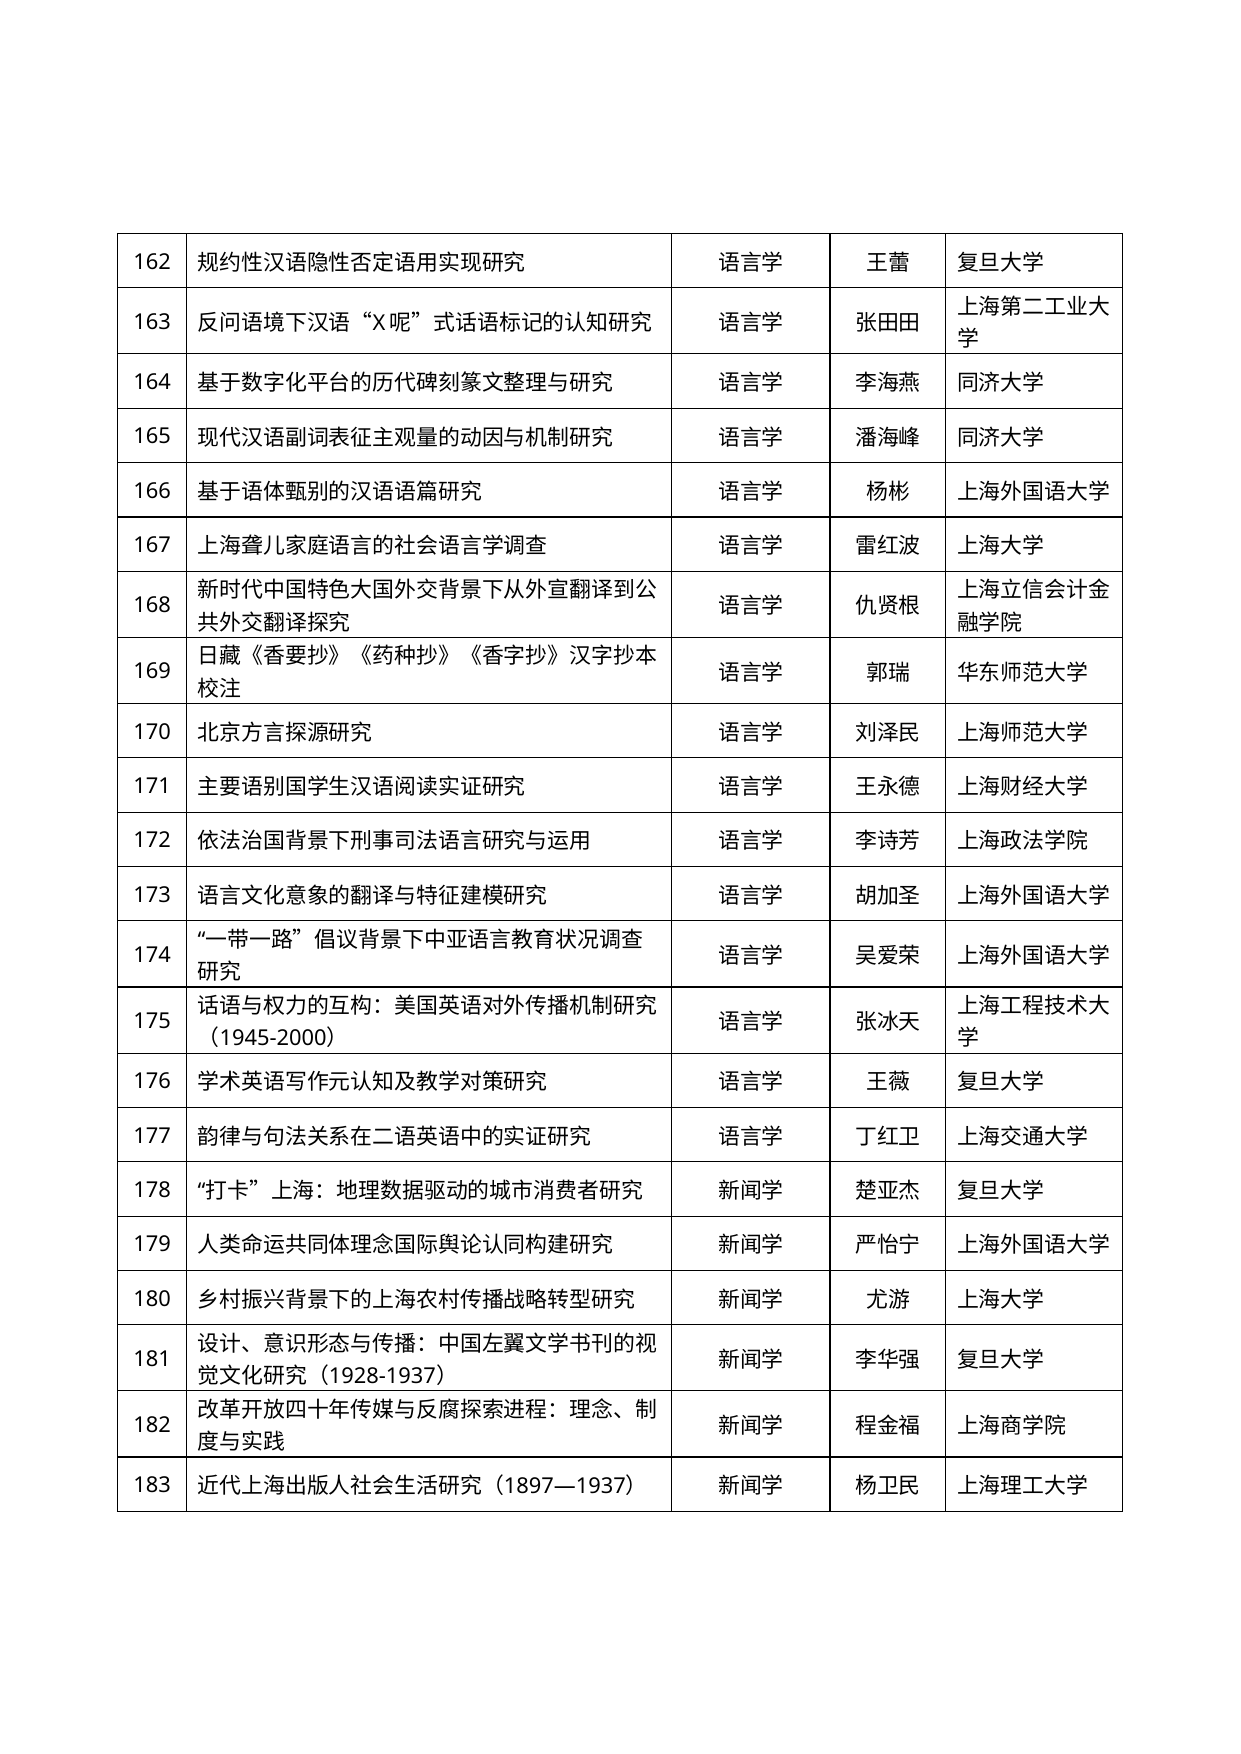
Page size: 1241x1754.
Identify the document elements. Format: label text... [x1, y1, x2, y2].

table_cell 163 [118, 288, 186, 353]
table_cell 173 [118, 867, 186, 920]
table_cell 182 [118, 1391, 186, 1456]
table_cell 丁红卫 [831, 1108, 945, 1161]
table_cell 潘海峰 [831, 409, 945, 462]
table_cell 设计、意识形态与传播：中国左翼文学书刊的视觉文化研究（1928-1937） [187, 1325, 671, 1390]
table_cell 语言学 [672, 1108, 829, 1161]
table_cell 李海燕 [831, 354, 945, 408]
table_cell 李华强 [831, 1325, 945, 1390]
table_cell 183 [118, 1458, 186, 1511]
table_cell 上海大学 [946, 1271, 1122, 1324]
table_cell 韵律与句法关系在二语英语中的实证研究 [187, 1108, 671, 1161]
table_cell 同济大学 [946, 409, 1122, 462]
table_cell 新时代中国特色大国外交背景下从外宣翻译到公共外交翻译探究 [187, 572, 671, 637]
table_cell 168 [118, 572, 186, 637]
table_cell “一带一路”倡议背景下中亚语言教育状况调查研究 [187, 921, 671, 986]
table_cell 语言学 [672, 463, 829, 516]
table_cell 学术英语写作元认知及教学对策研究 [187, 1054, 671, 1107]
table_cell 语言学 [672, 572, 829, 637]
table_cell 语言学 [672, 921, 829, 986]
table_cell 上海理工大学 [946, 1458, 1122, 1511]
table_cell 172 [118, 813, 186, 866]
table_cell 上海外国语大学 [946, 867, 1122, 920]
table_cell 人类命运共同体理念国际舆论认同构建研究 [187, 1217, 671, 1270]
table_cell 179 [118, 1217, 186, 1270]
table_cell 新闻学 [672, 1271, 829, 1324]
table_cell 复旦大学 [946, 1162, 1122, 1216]
table_cell 北京方言探源研究 [187, 704, 671, 757]
table_cell 现代汉语副词表征主观量的动因与机制研究 [187, 409, 671, 462]
table_cell “打卡”上海：地理数据驱动的城市消费者研究 [187, 1162, 671, 1216]
table_cell 165 [118, 409, 186, 462]
table_cell 刘泽民 [831, 704, 945, 757]
table_cell 语言学 [672, 409, 829, 462]
table_cell 复旦大学 [946, 234, 1122, 287]
table_cell 基于数字化平台的历代碑刻篆文整理与研究 [187, 354, 671, 408]
table_cell 181 [118, 1325, 186, 1390]
table_cell 上海立信会计金融学院 [946, 572, 1122, 637]
table_cell 169 [118, 638, 186, 703]
table_cell 新闻学 [672, 1217, 829, 1270]
table_cell 依法治国背景下刑事司法语言研究与运用 [187, 813, 671, 866]
table_cell 上海大学 [946, 518, 1122, 571]
table_cell 同济大学 [946, 354, 1122, 408]
table_cell 180 [118, 1271, 186, 1324]
table_cell 176 [118, 1054, 186, 1107]
table_cell 李诗芳 [831, 813, 945, 866]
table_cell 主要语别国学生汉语阅读实证研究 [187, 758, 671, 812]
table_cell 178 [118, 1162, 186, 1216]
table_cell 语言学 [672, 758, 829, 812]
table_cell 语言学 [672, 288, 829, 353]
table_cell 华东师范大学 [946, 638, 1122, 703]
table_cell 王永德 [831, 758, 945, 812]
table_cell 新闻学 [672, 1391, 829, 1456]
table_cell 166 [118, 463, 186, 516]
table_cell 新闻学 [672, 1458, 829, 1511]
table_cell 语言学 [672, 354, 829, 408]
table_cell 楚亚杰 [831, 1162, 945, 1216]
table_cell 王薇 [831, 1054, 945, 1107]
table_cell 张田田 [831, 288, 945, 353]
table_cell 语言学 [672, 813, 829, 866]
table_cell 162 [118, 234, 186, 287]
table_cell 话语与权力的互构：美国英语对外传播机制研究（1945-2000） [187, 988, 671, 1052]
table_cell 乡村振兴背景下的上海农村传播战略转型研究 [187, 1271, 671, 1324]
table_cell 郭瑞 [831, 638, 945, 703]
table_cell 语言学 [672, 638, 829, 703]
table_cell 175 [118, 988, 186, 1052]
table_cell 语言学 [672, 867, 829, 920]
table_cell 基于语体甄别的汉语语篇研究 [187, 463, 671, 516]
table_cell 反问语境下汉语“X呢”式话语标记的认知研究 [187, 288, 671, 353]
table_cell 上海工程技术大学 [946, 988, 1122, 1052]
table_cell 171 [118, 758, 186, 812]
table_cell 上海财经大学 [946, 758, 1122, 812]
table_cell 上海师范大学 [946, 704, 1122, 757]
table_cell 上海商学院 [946, 1391, 1122, 1456]
table_cell 张冰天 [831, 988, 945, 1052]
table_cell 上海外国语大学 [946, 921, 1122, 986]
table_cell 167 [118, 518, 186, 571]
table_cell 规约性汉语隐性否定语用实现研究 [187, 234, 671, 287]
table_cell 复旦大学 [946, 1325, 1122, 1390]
table_cell 近代上海出版人社会生活研究（1897—1937） [187, 1458, 671, 1511]
table_cell 语言学 [672, 518, 829, 571]
table_cell 上海外国语大学 [946, 1217, 1122, 1270]
table_cell 雷红波 [831, 518, 945, 571]
table_cell 174 [118, 921, 186, 986]
table_cell 严怡宁 [831, 1217, 945, 1270]
table_cell 上海第二工业大学 [946, 288, 1122, 353]
table_cell 改革开放四十年传媒与反腐探索进程：理念、制度与实践 [187, 1391, 671, 1456]
table_cell 仇贤根 [831, 572, 945, 637]
table_cell 吴爱荣 [831, 921, 945, 986]
table_cell 新闻学 [672, 1162, 829, 1216]
table_cell 上海政法学院 [946, 813, 1122, 866]
table_cell 王蕾 [831, 234, 945, 287]
table_cell 尤游 [831, 1271, 945, 1324]
table_cell 上海聋儿家庭语言的社会语言学调查 [187, 518, 671, 571]
table_cell 复旦大学 [946, 1054, 1122, 1107]
table_cell 上海交通大学 [946, 1108, 1122, 1161]
table_cell 语言学 [672, 1054, 829, 1107]
table_cell 语言学 [672, 704, 829, 757]
table_cell 语言文化意象的翻译与特征建模研究 [187, 867, 671, 920]
table_cell 胡加圣 [831, 867, 945, 920]
table_cell 日藏《香要抄》《药种抄》《香字抄》汉字抄本校注 [187, 638, 671, 703]
table_cell 新闻学 [672, 1325, 829, 1390]
table_cell 170 [118, 704, 186, 757]
table_cell 杨卫民 [831, 1458, 945, 1511]
table_cell 上海外国语大学 [946, 463, 1122, 516]
table_cell 语言学 [672, 234, 829, 287]
table_cell 杨彬 [831, 463, 945, 516]
table_cell 164 [118, 354, 186, 408]
table_cell 语言学 [672, 988, 829, 1052]
table_cell 177 [118, 1108, 186, 1161]
table_cell 程金福 [831, 1391, 945, 1456]
